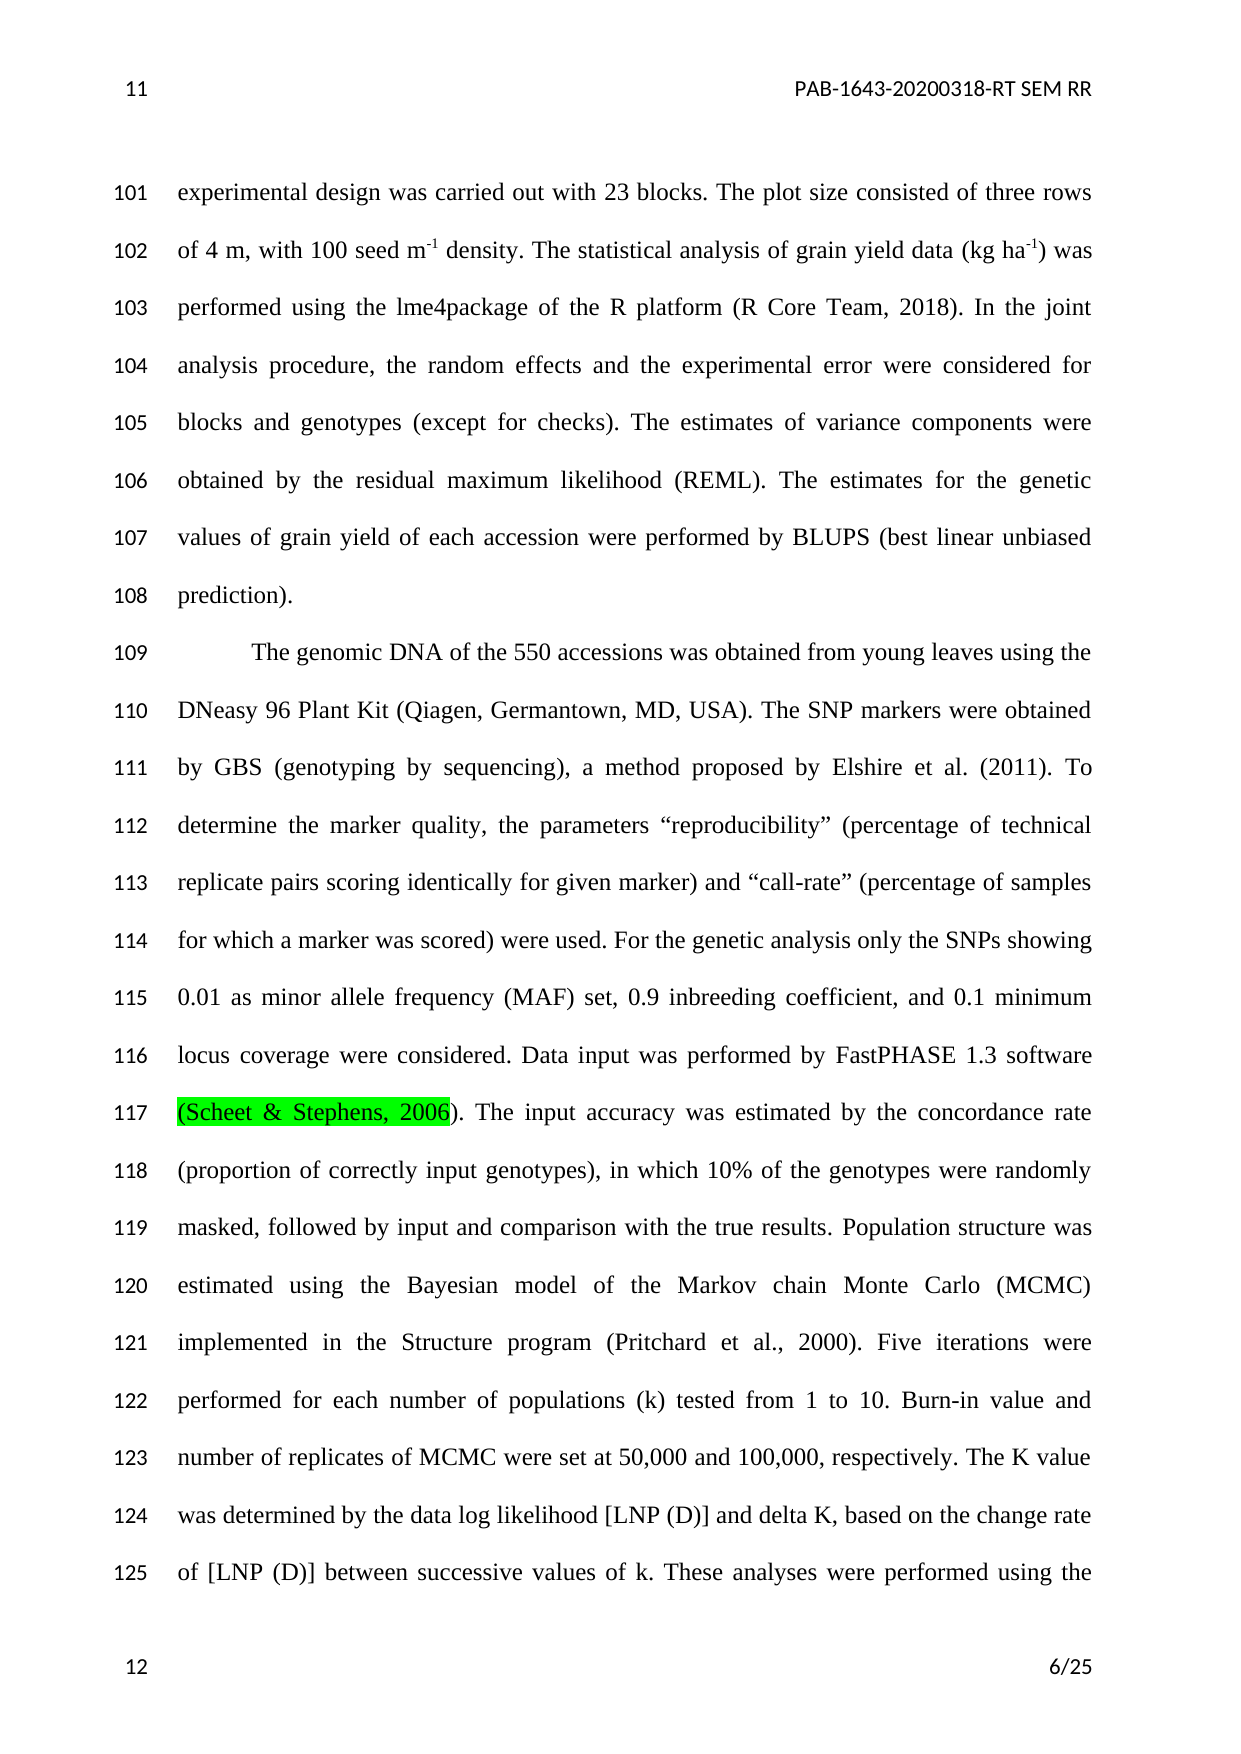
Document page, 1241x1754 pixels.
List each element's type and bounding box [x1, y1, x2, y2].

text [177, 177, 1092, 608]
text [177, 637, 1092, 1586]
